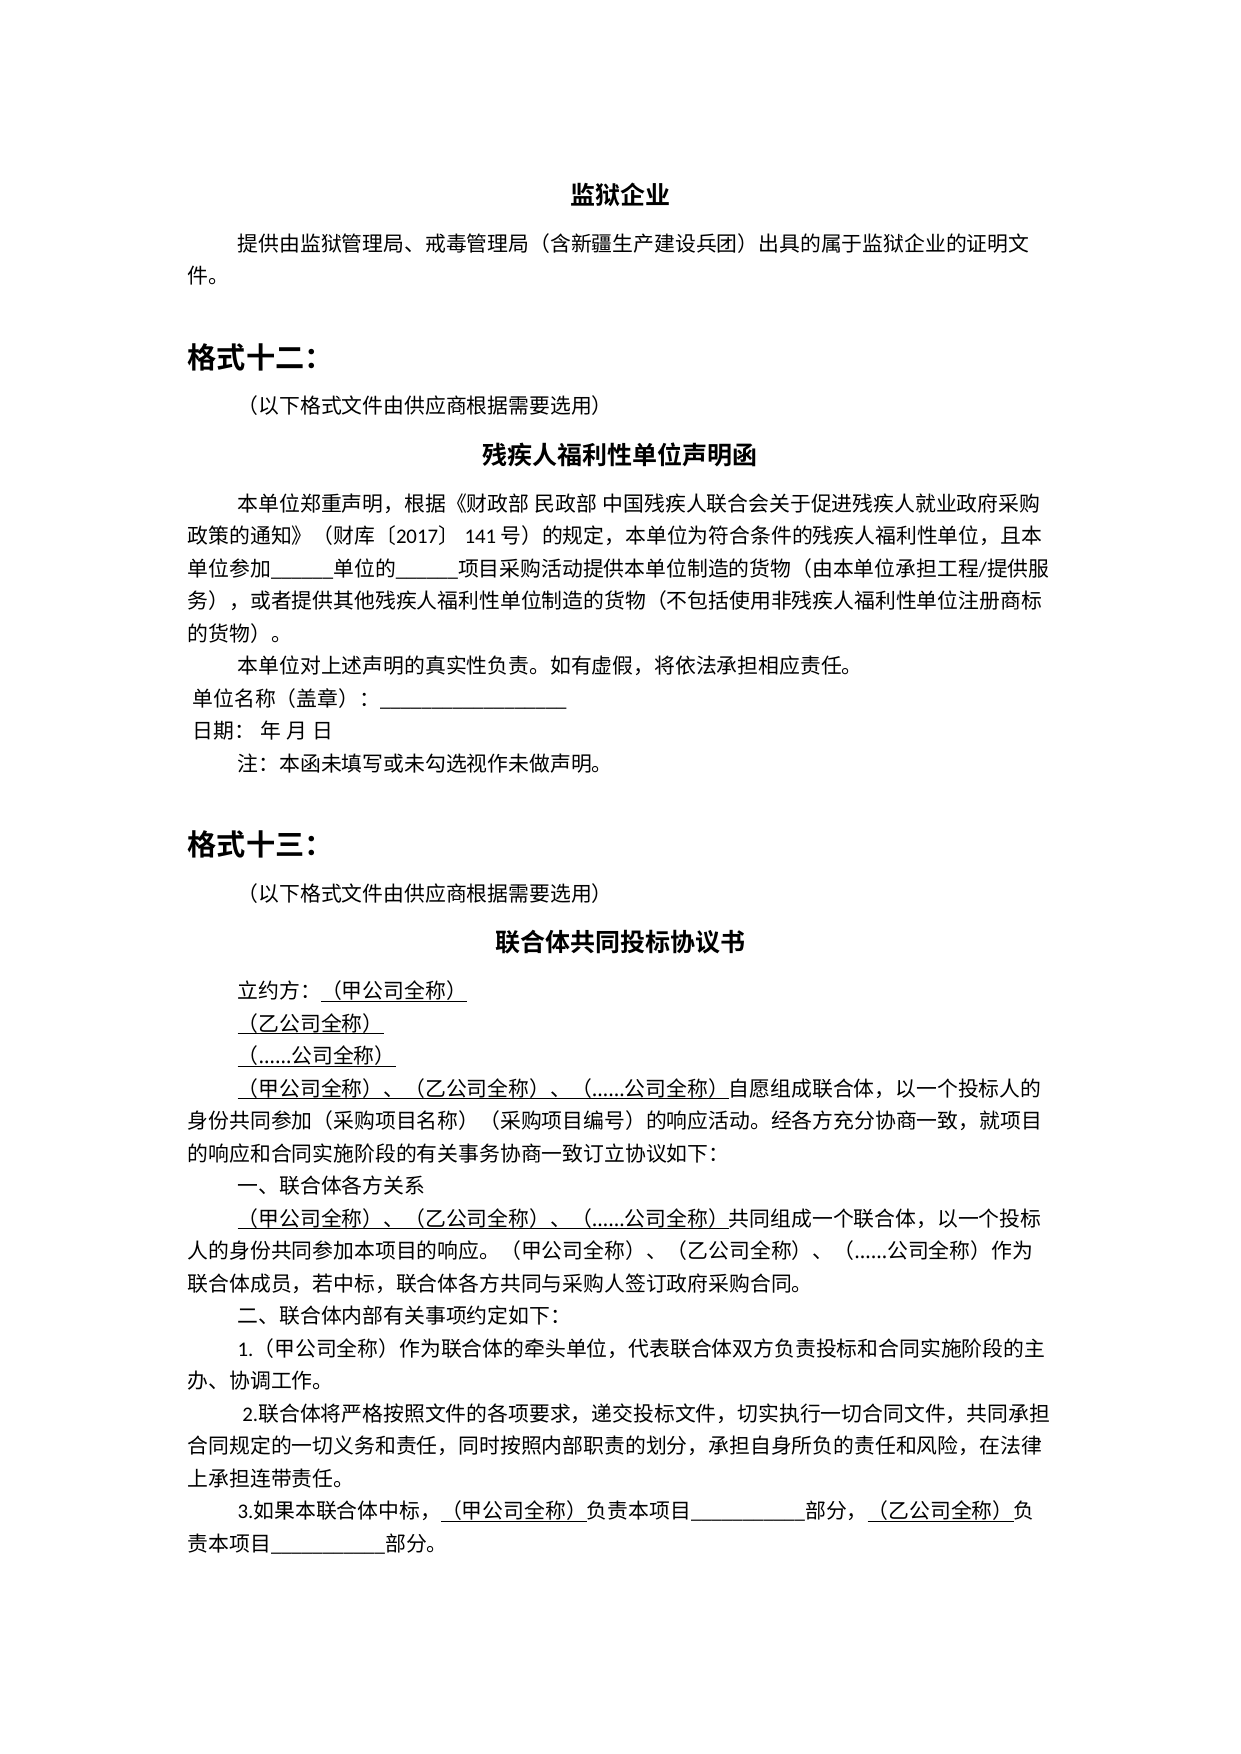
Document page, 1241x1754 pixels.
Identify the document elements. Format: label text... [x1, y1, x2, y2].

text 监狱企业 [187, 162, 1053, 227]
text 立约方：（甲公司全称） [187, 974, 1053, 1007]
text 2.联合体将严格按照文件的各项要求，递交投标文件，切实执行一切合同文件，共同承担合同规定的一切义务和责任，同时按照内部职责的划分，承担自身所负的责任和风险，在法律上承担连带责任。 [187, 1397, 1053, 1494]
text 日期： 年 月 日 [187, 714, 1053, 747]
text 单位名称（盖章）：__________________ [187, 682, 1053, 714]
text （乙公司全称） [187, 1007, 1053, 1039]
text （以下格式文件由供应商根据需要选用） [187, 389, 1053, 422]
text 格式十二： [187, 324, 1053, 389]
text （以下格式文件由供应商根据需要选用） [187, 877, 1053, 909]
text 1.（甲公司全称）作为联合体的牵头单位，代表联合体双方负责投标和合同实施阶段的主办、协调工作。 [187, 1332, 1053, 1397]
text 残疾人福利性单位声明函 [187, 422, 1053, 487]
text （甲公司全称）、（乙公司全称）、（……公司全称）共同组成一个联合体，以一个投标人的身份共同参加本项目的响应。（甲公司全称）、（乙公司全称）、（……公司全称）作为联合体成员，若中标，联合体各方共同与采购人签订政府采购合同。 [187, 1202, 1053, 1299]
text （……公司全称） [187, 1039, 1053, 1072]
text 格式十三： [187, 812, 1053, 877]
text 二、联合体内部有关事项约定如下： [187, 1299, 1053, 1332]
text 提供由监狱管理局、戒毒管理局（含新疆生产建设兵团）出具的属于监狱企业的证明文件。 [187, 227, 1053, 292]
text 3.如果本联合体中标，（甲公司全称）负责本项目___________部分，（乙公司全称）负责本项目___________部分。 [187, 1494, 1053, 1559]
text 注：本函未填写或未勾选视作未做声明。 [187, 747, 1053, 779]
text （甲公司全称）、（乙公司全称）、（……公司全称）自愿组成联合体，以一个投标人的身份共同参加（采购项目名称）（采购项目编号）的响应活动。经各方充分协商一致，就项目的响应和合同实施阶段的有关事务协商一致订立协议如下： [187, 1072, 1053, 1169]
text 一、联合体各方关系 [187, 1169, 1053, 1202]
text 联合体共同投标协议书 [187, 909, 1053, 974]
text 本单位对上述声明的真实性负责。如有虚假，将依法承担相应责任。 [187, 649, 1053, 682]
text 本单位郑重声明，根据《财政部 民政部 中国残疾人联合会关于促进残疾人就业政府采购政策的通知》（财库〔2017〕 141号）的规定，本单位为符合条件的残疾人福利性单位，且本单位参加______单位的______项目采购活动提供本单位制造的货物（由本单位承担工程/提供服务），或者提供其他残疾人福利性单位制造的货物（不包括使用非残疾人福利性单位注册商标的货物）。 [187, 487, 1053, 649]
